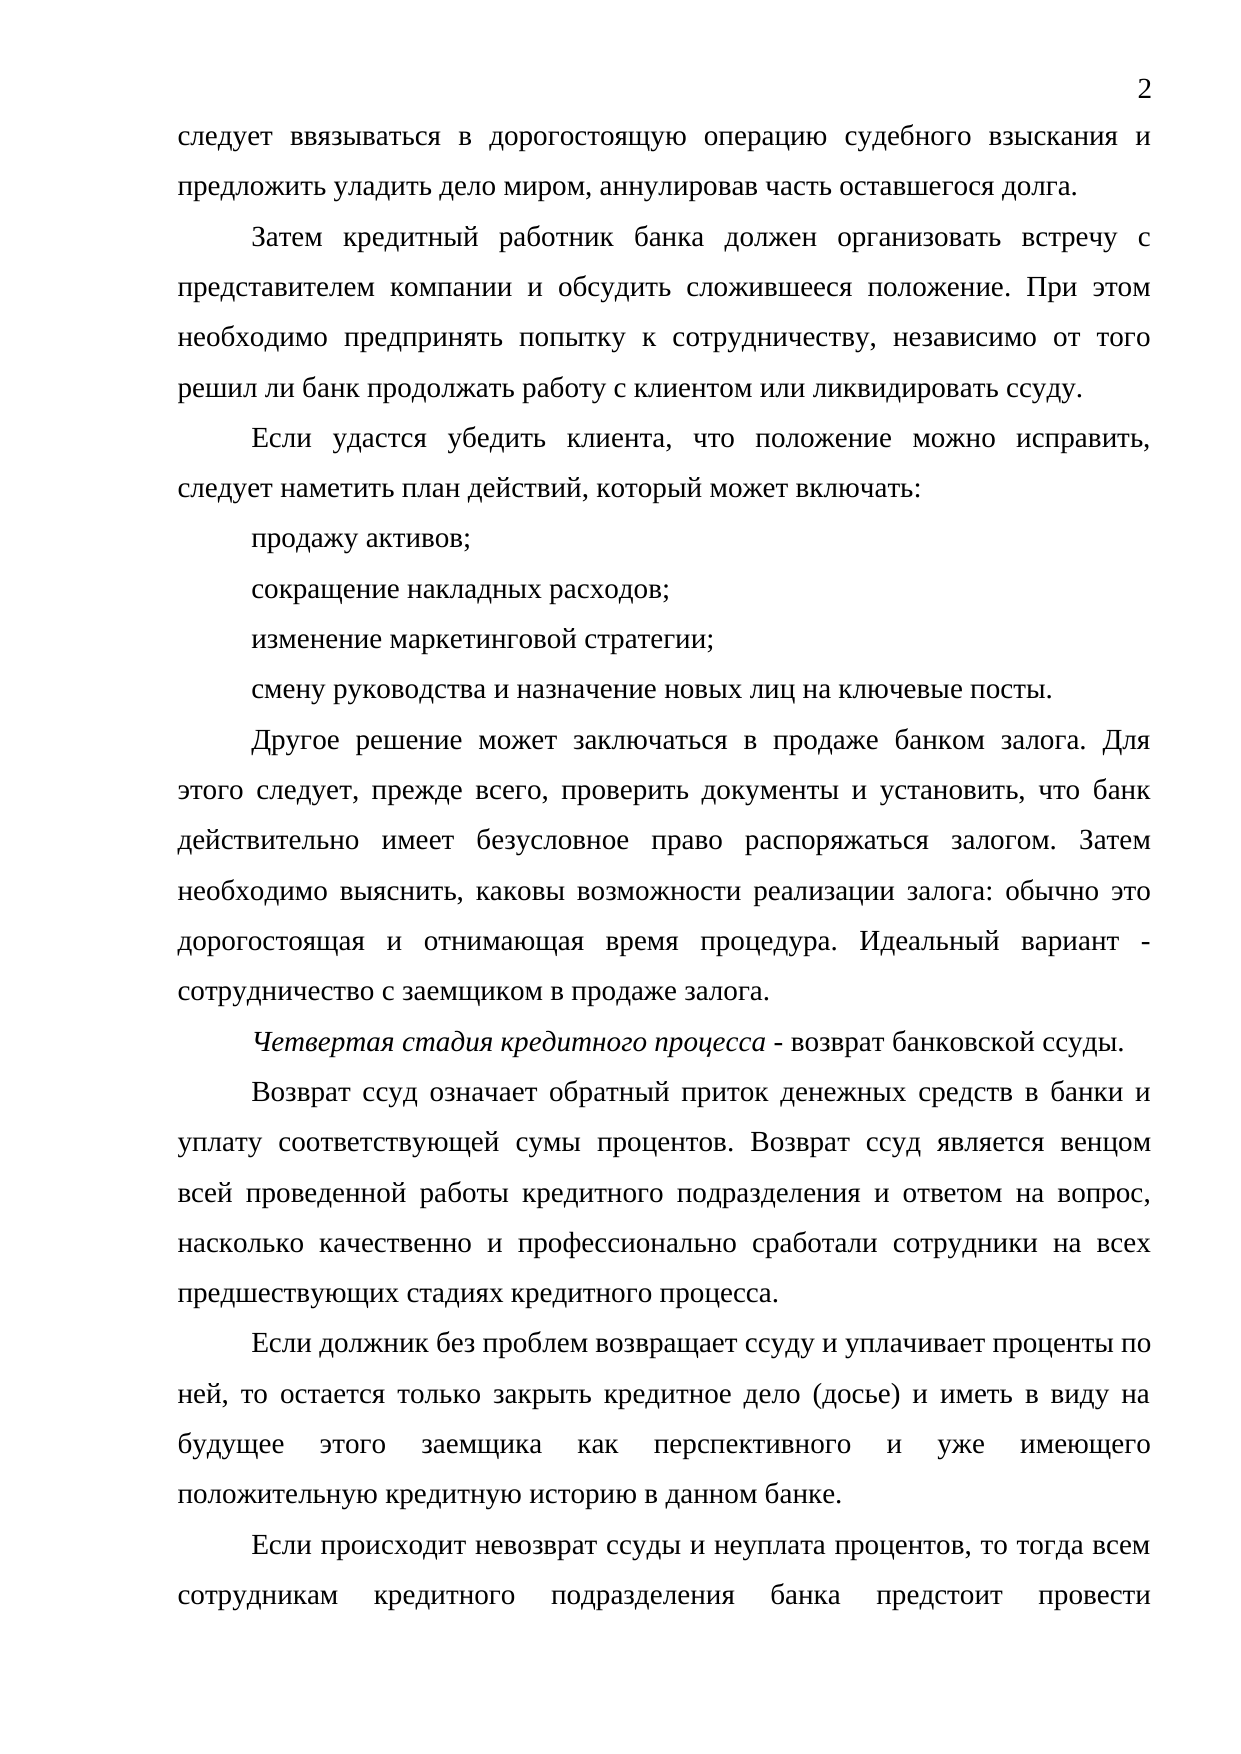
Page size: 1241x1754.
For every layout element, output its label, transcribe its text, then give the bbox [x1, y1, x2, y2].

text продажу активов; [177, 521, 1152, 554]
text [177, 1527, 1152, 1611]
text сокращение накладных расходов; [177, 571, 1152, 604]
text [177, 118, 1152, 202]
text Другое решение может заключаться в продаже банком залога. Для этого следует, прежде всего, проверить документы и установить, что банк действительно имеет безусловное право распоряжаться залогом. Затем необходимо выяснить, каковы возможности реализации залога: обычно это дорогостоящая и отнимающая время процедура. Идеальный вариант - сотрудничество с заемщиком в продаже залога. [177, 722, 1152, 1007]
text Четвертая стадия кредитного процесса - возврат банковской ссуды. [177, 1024, 1152, 1057]
text Если удастся убедить клиента, что положение можно исправить, следует наметить план действий, который может включать: [177, 420, 1152, 504]
text Возврат ссуд означает обратный приток денежных средств в банки и уплату соответствующей сумы процентов. Возврат ссуд является венцом всей проведенной работы кредитного подразделения и ответом на вопрос, насколько качественно и профессионально сработали сотрудники на всех предшествующих стадиях кредитного процесса. [177, 1074, 1152, 1309]
text Если должник без проблем возвращает ссуду и уплачивает проценты по ней, то остается только закрыть кредитное дело (досье) и иметь в виду на будущее этого заемщика как перспективного и уже имеющего положительную кредитную историю в данном банке. [177, 1326, 1152, 1510]
text изменение маркетинговой стратегии; [177, 621, 1152, 655]
text смену руководства и назначение новых лиц на ключевые посты. [177, 672, 1152, 705]
text Затем кредитный работник банка должен организовать встречу с представителем компании и обсудить сложившееся положение. При этом необходимо предпринять попытку к сотрудничеству, независимо от того решил ли банк продолжать работу с клиентом или ликвидировать ссуду. [177, 219, 1152, 403]
